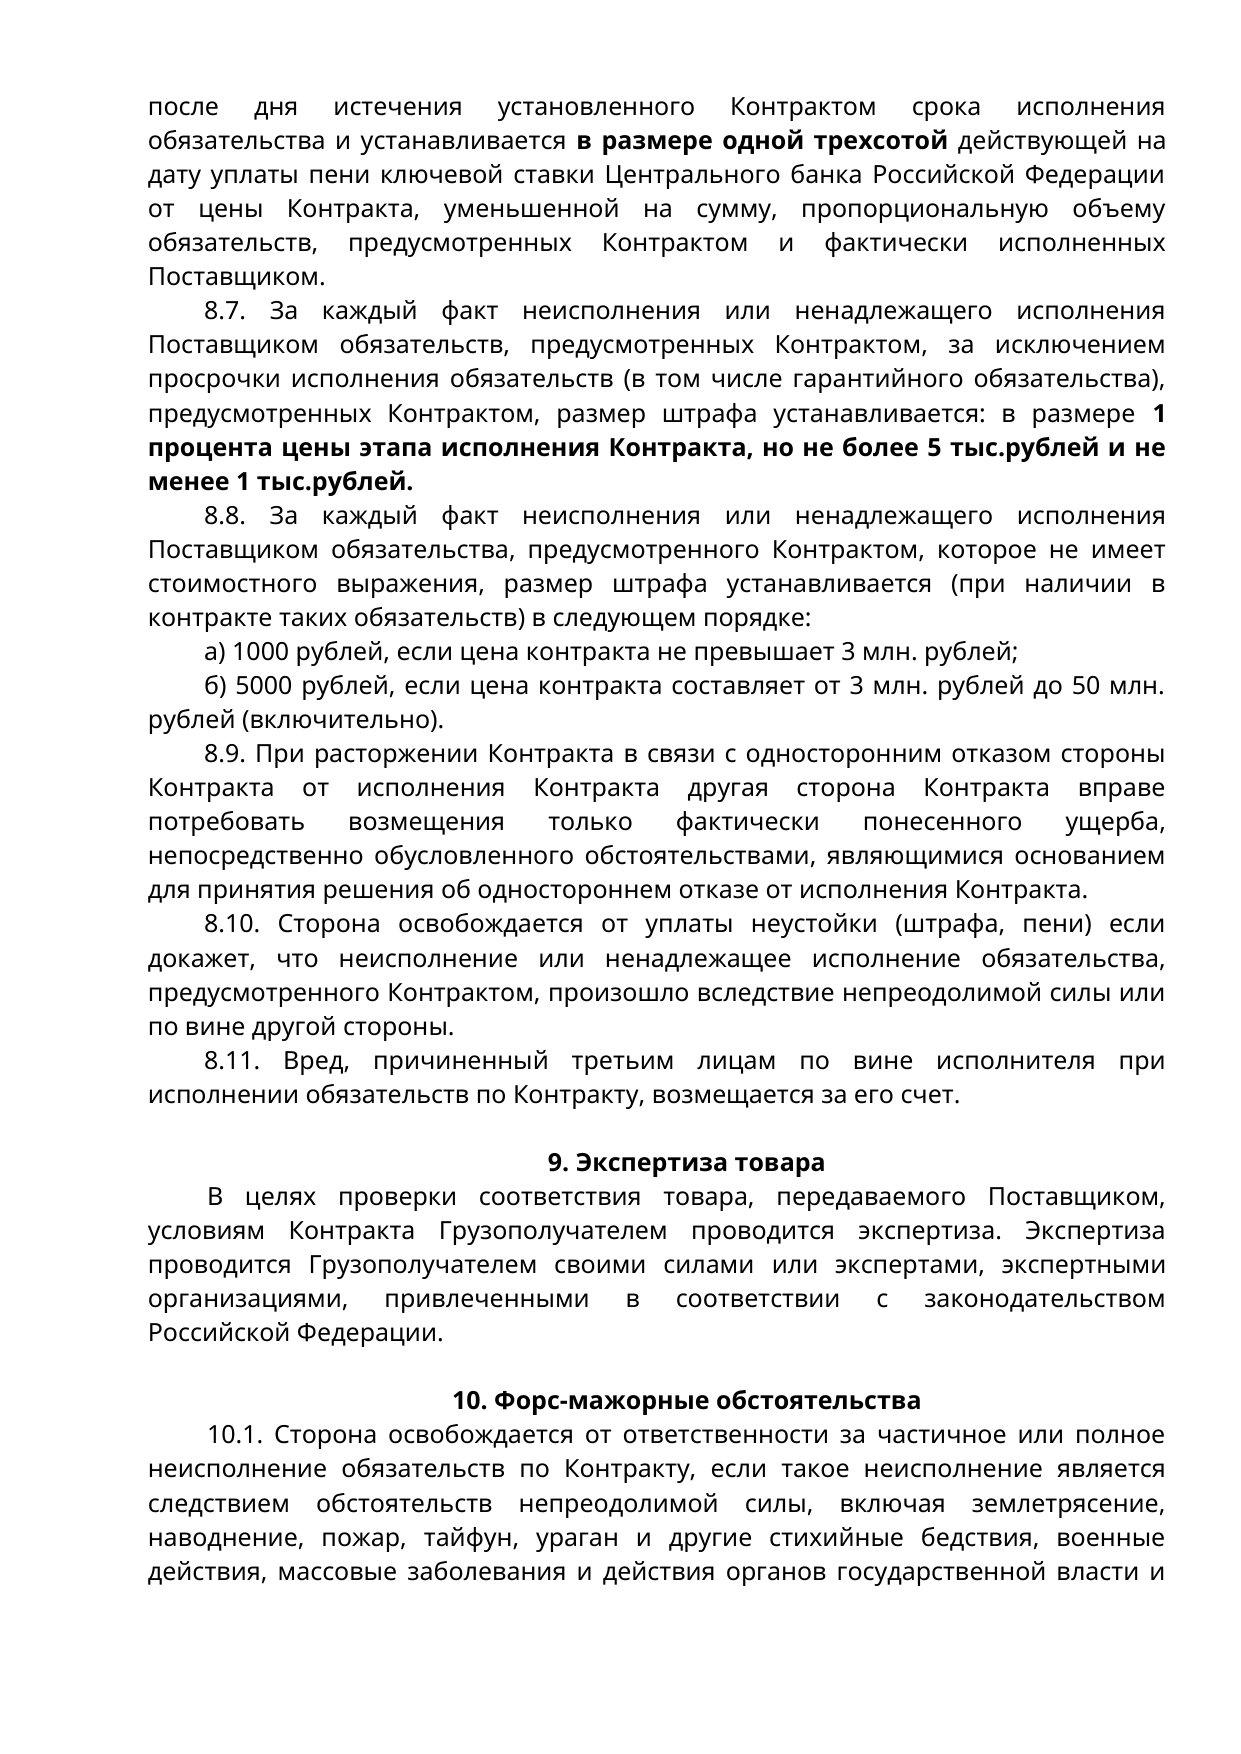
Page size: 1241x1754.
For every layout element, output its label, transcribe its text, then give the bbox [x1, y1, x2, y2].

text 9. Экспертиза товара [148, 1144, 1167, 1179]
text 8.7. За каждый факт неисполнения или ненадлежащего исполнения Поставщиком обязательств, предусмотренных Контрактом, за исключением просрочки исполнения обязательств (в том числе гарантийного обязательства), предусмотренных Контрактом, размер штрафа устанавливается: в размере 1 процента цены этапа исполнения Контракта, но не более 5 тыс.рублей и не менее 1 тыс.рублей. [148, 293, 1167, 497]
text 8.11. Вред, причиненный третьим лицам по вине исполнителя при исполнении обязательств по Контракту, возмещается за его счет. [148, 1042, 1167, 1111]
text а) 1000 рублей, если цена контракта не превышает 3 млн. рублей; [148, 634, 1167, 668]
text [148, 1417, 1167, 1587]
text В целях проверки соответствия товара, передаваемого Поставщиком, условиям Контракта Грузополучателем проводится экспертиза. Экспертиза проводится Грузополучателем своими силами или экспертами, экспертными организациями, привлеченными в соответствии с законодательством Российской Федерации. [148, 1179, 1167, 1349]
text 10. Форс-мажорные обстоятельства [148, 1383, 1167, 1417]
text 8.10. Сторона освобождается от уплаты неустойки (штрафа, пени) если докажет, что неисполнение или ненадлежащее исполнение обязательства, предусмотренного Контрактом, произошло вследствие непреодолимой силы или по вине другой стороны. [148, 906, 1167, 1042]
text 8.9. При расторжении Контракта в связи с односторонним отказом стороны Контракта от исполнения Контракта другая сторона Контракта вправе потребовать возмещения только фактически понесенного ущерба, непосредственно обусловленного обстоятельствами, являющимися основанием для принятия решения об одностороннем отказе от исполнения Контракта. [148, 736, 1167, 906]
text 8.8. За каждый факт неисполнения или ненадлежащего исполнения Поставщиком обязательства, предусмотренного Контрактом, которое не имеет стоимостного выражения, размер штрафа устанавливается (при наличии в контракте таких обязательств) в следующем порядке: [148, 497, 1167, 634]
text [148, 89, 1167, 293]
text б) 5000 рублей, если цена контракта составляет от 3 млн. рублей до 50 млн. рублей (включительно). [148, 668, 1167, 736]
